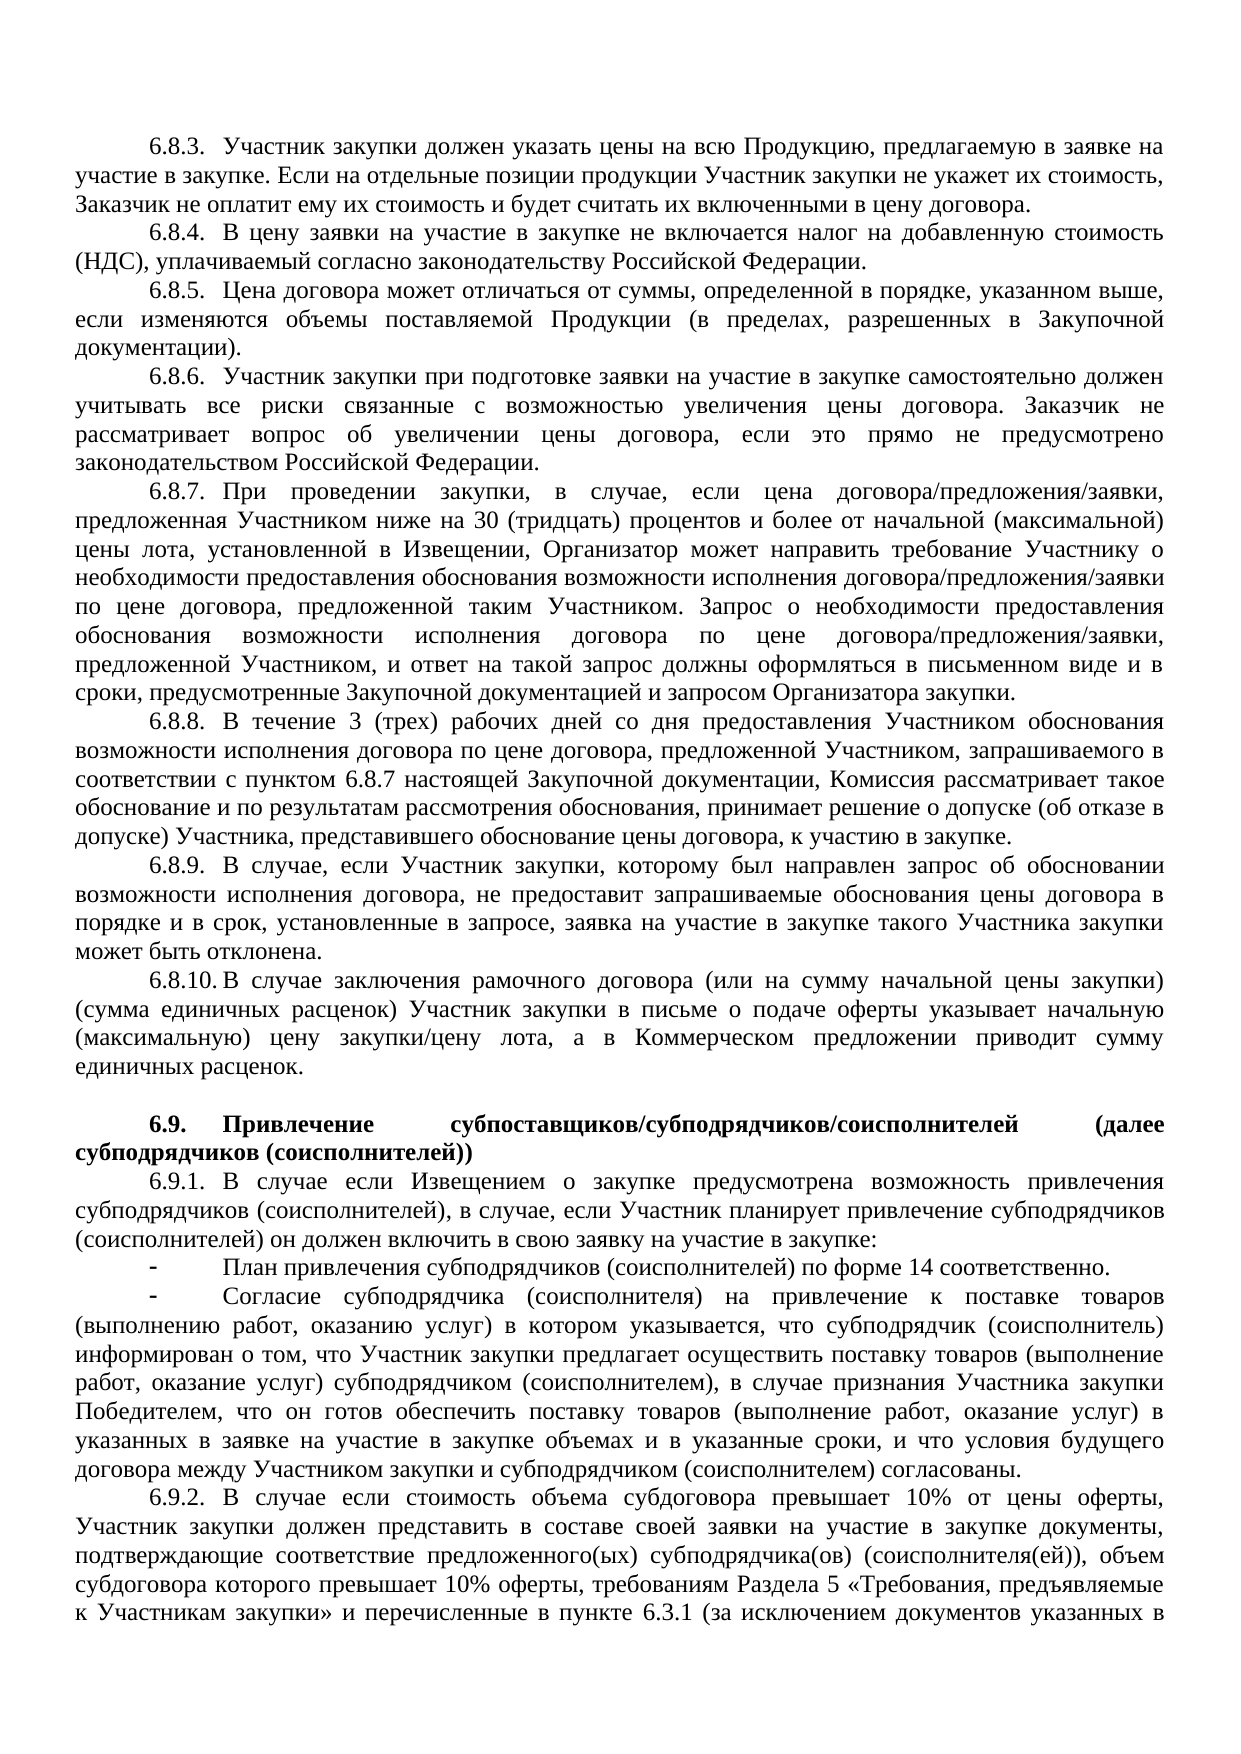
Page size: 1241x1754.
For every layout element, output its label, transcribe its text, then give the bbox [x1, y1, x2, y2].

list Цена договора может отличаться от суммы, определенной в порядке, указанном выше, если изменяются объемы поставляемой Продукции (в пределах, разрешенных в Закупочной документации). [75, 275, 1165, 361]
list Привлечение субпоставщиков/субподрядчиков/соисполнителей (далее субподрядчиков (соисполнителей)) [75, 1109, 1165, 1166]
list План привлечения субподрядчиков (соисполнителей) по форме 14 соответственно. [75, 1252, 1165, 1281]
list Участник закупки при подготовке заявки на участие в закупке самостоятельно должен учитывать все риски связанные с возможностью увеличения цены договора. Заказчик не рассматривает вопрос об увеличении цены договора, если это прямо не предусмотрено законодательством Российской Федерации. [75, 361, 1165, 476]
list Согласие субподрядчика (соисполнителя) на привлечение к поставке товаров (выполнению работ, оказанию услуг) в котором указывается, что субподрядчик (соисполнитель) информирован о том, что Участник закупки предлагает осуществить поставку товаров (выполнение работ, оказание услуг) субподрядчиком (соисполнителем), в случае признания Участника закупки Победителем, что он готов обеспечить поставку товаров (выполнение работ, оказание услуг) в указанных в заявке на участие в закупке объемах и в указанные сроки, и что условия будущего договора между Участником закупки и субподрядчиком (соисполнителем) согласованы. [75, 1281, 1165, 1482]
list В случае заключения рамочного договора (или на сумму начальной цены закупки) (сумма единичных расценок) Участник закупки в письме о подаче оферты указывает начальную (максимальную) цену закупки/цену лота, а в Коммерческом предложении приводит сумму единичных расценок. [75, 965, 1165, 1080]
list В случае, если Участник закупки, которому был направлен запрос об обосновании возможности исполнения договора, не предоставит запрашиваемые обоснования цены договора в порядке и в срок, установленные в запросе, заявка на участие в закупке такого Участника закупки может быть отклонена. [75, 850, 1165, 965]
list В цену заявки на участие в закупке не включается налог на добавленную стоимость (НДС), уплачиваемый согласно законодательству Российской Федерации. [75, 217, 1165, 275]
list В случае если Извещением о закупке предусмотрена возможность привлечения субподрядчиков (соисполнителей), в случае, если Участник планирует привлечение субподрядчиков (соисполнителей) он должен включить в свою заявку на участие в закупке: [75, 1166, 1165, 1252]
list При проведении закупки, в случае, если цена договора/предложения/заявки, предложенная Участником ниже на 30 (тридцать) процентов и более от начальной (максимальной) цены лота, установленной в Извещении, Организатор может направить требование Участнику о необходимости предоставления обоснования возможности исполнения договора/предложения/заявки по цене договора, предложенной таким Участником. Запрос о необходимости предоставления обоснования возможности исполнения договора по цене договора/предложения/заявки, предложенной Участником, и ответ на такой запрос должны оформляться в письменном виде и в сроки, предусмотренные Закупочной документацией и запросом Организатора закупки. [75, 476, 1165, 706]
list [75, 1482, 1165, 1626]
list В течение 3 (трех) рабочих дней со дня предоставления Участником обоснования возможности исполнения договора по цене договора, предложенной Участником, запрашиваемого в соответствии с пунктом 6.8.7 настоящей Закупочной документации, Комиссия рассматривает такое обоснование и по результатам рассмотрения обоснования, принимает решение о допуске (об отказе в допуске) Участника, представившего обоснование цены договора, к участию в закупке. [75, 706, 1165, 850]
list Участник закупки должен указать цены на всю Продукцию, предлагаемую в заявке на участие в закупке. Если на отдельные позиции продукции Участник закупки не укажет их стоимость, Заказчик не оплатит ему их стоимость и будет считать их включенными в цену договора. [75, 131, 1165, 217]
